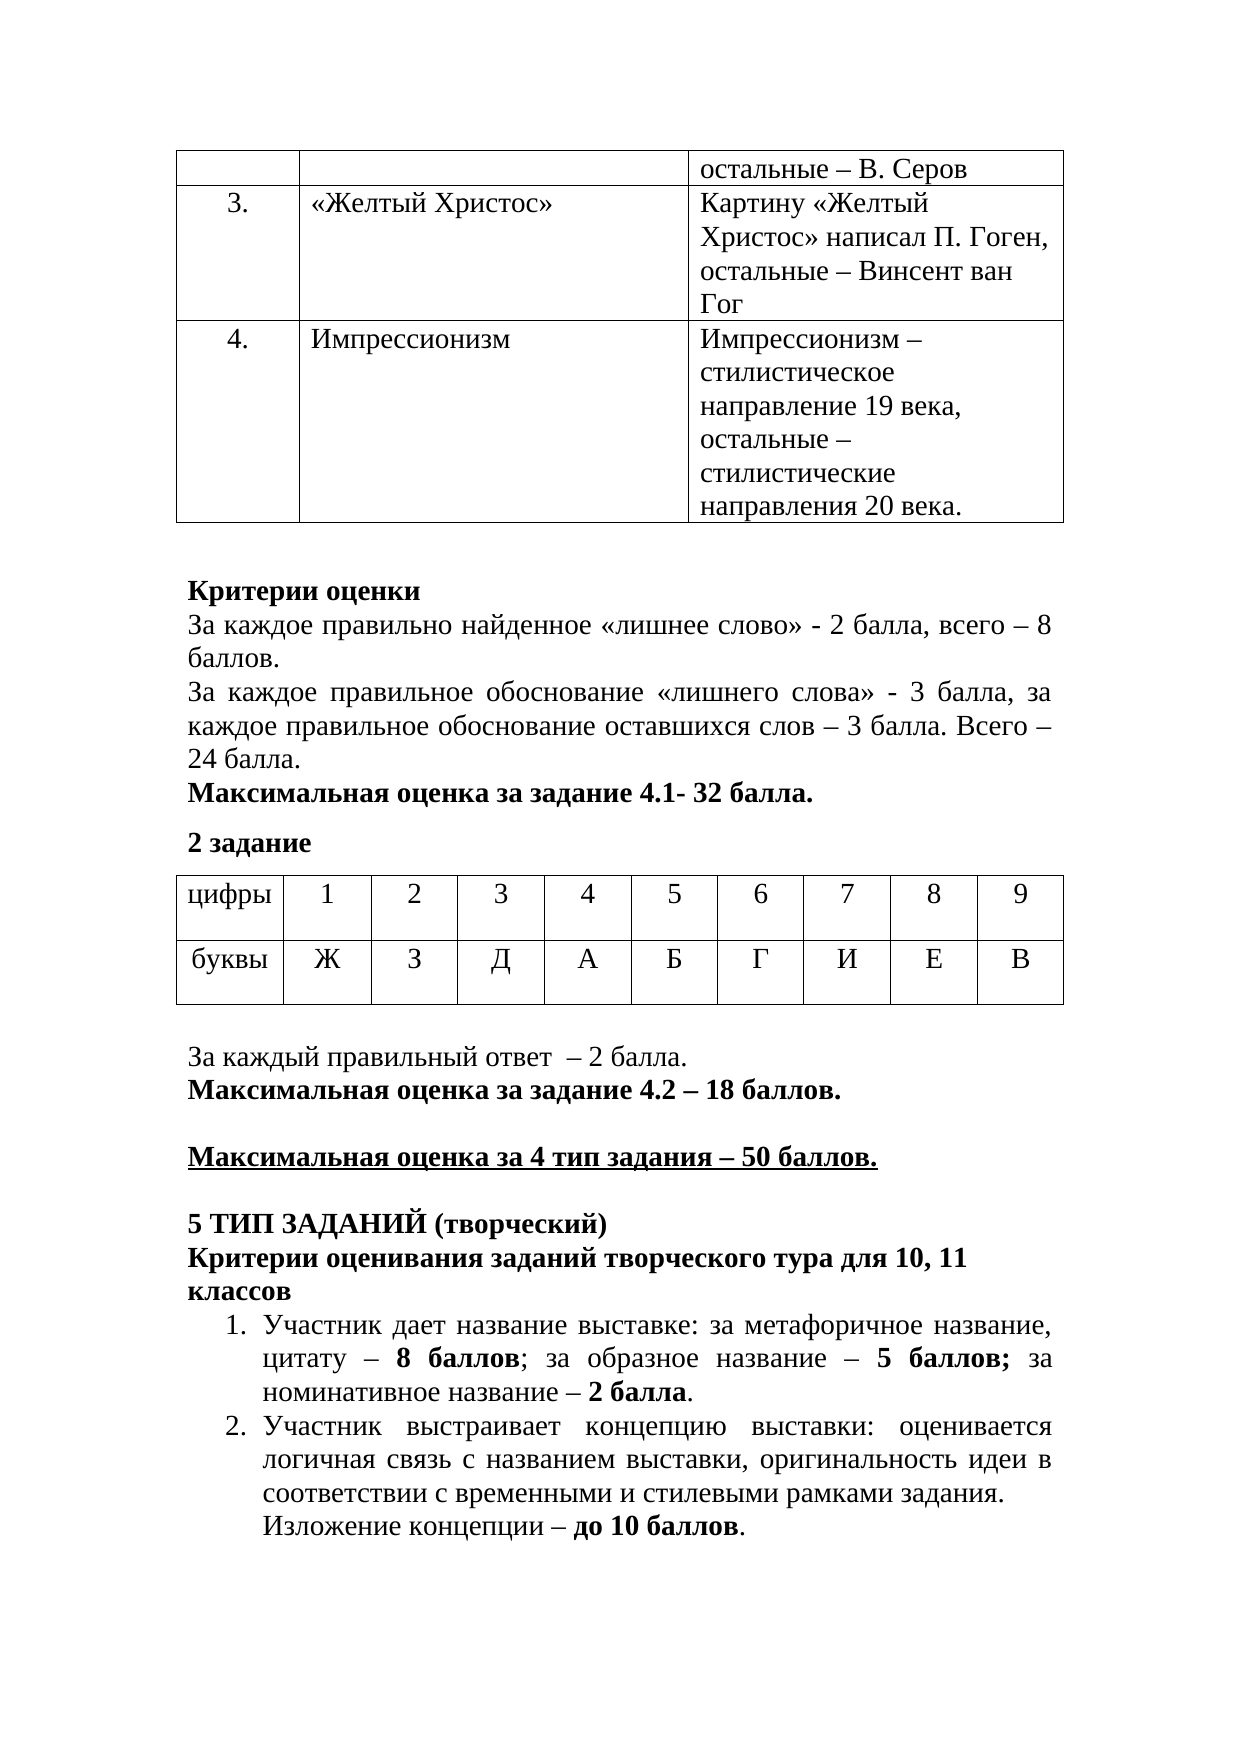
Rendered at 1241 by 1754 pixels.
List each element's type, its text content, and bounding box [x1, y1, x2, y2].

table_cell 4. [177, 321, 299, 522]
table_cell Д [458, 941, 544, 1004]
text 2 задание [187, 825, 1053, 858]
table_header 9 [978, 876, 1063, 940]
text Максимальная оценка за задание 4.2 – 18 баллов. [187, 1072, 1053, 1106]
text 5 ТИП ЗАДАНИЙ (творческий) [187, 1206, 1053, 1240]
table_cell Импрессионизм – стилистическое направление 19 века, остальные – стилистические направления 20 века. [689, 321, 1063, 522]
table_cell А [545, 941, 631, 1004]
table_cell В [978, 941, 1063, 1004]
table_header 3 [458, 876, 544, 940]
table_cell Б [632, 941, 717, 1004]
table_cell Картину «Желтый Христос» написал П. Гоген, остальные – Винсент ван Гог [689, 186, 1063, 320]
text Изложение концепции – до 10 баллов. [262, 1508, 1053, 1542]
text Критерии оценивания заданий творческого тура для 10, 11 классов [187, 1240, 1053, 1307]
table_header 5 [632, 876, 717, 940]
table_cell 3. [177, 186, 299, 320]
table_cell Г [718, 941, 803, 1004]
text За каждое правильное обоснование «лишнего слова» - 3 балла, за каждое правильное обоснование оставшихся слов – 3 балла. Всего – 24 балла. [187, 674, 1053, 775]
text За каждое правильно найденное «лишнее слово» - 2 балла, всего – 8 баллов. [187, 607, 1053, 674]
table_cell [300, 151, 688, 184]
list Участник выстраивает концепцию выставки: оценивается логичная связь с названием выставки, оригинальность идеи в соответствии с временными и стилевыми рамками задания. [225, 1408, 1053, 1508]
table_header 6 [718, 876, 803, 940]
text Максимальная оценка за 4 тип задания – 50 баллов. [187, 1139, 1053, 1173]
table_header 7 [804, 876, 890, 940]
text За каждый правильный ответ – 2 балла. [187, 1039, 1053, 1072]
list Участник дает название выставке: за метафоричное название, цитату – 8 баллов; за образное название – 5 баллов; за номинативное название – 2 балла. [225, 1307, 1053, 1408]
table_header 4 [545, 876, 631, 940]
table_header цифры [177, 876, 283, 940]
table_cell Ж [284, 941, 371, 1004]
table_cell Импрессионизм [300, 321, 688, 522]
table_cell 2. [177, 151, 299, 184]
table_cell «Желтый Христос» [300, 186, 688, 320]
table_cell И [804, 941, 890, 1004]
table_cell З [372, 941, 457, 1004]
table_header 8 [891, 876, 977, 940]
subtitle Максимальная оценка за задание 4.1- 32 балла. [187, 775, 1053, 808]
table_cell Е [891, 941, 977, 1004]
table_header 2 [372, 876, 457, 940]
table_header 1 [284, 876, 371, 940]
text Критерии оценки [187, 573, 1053, 607]
table_cell буквы [177, 941, 283, 1004]
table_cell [689, 151, 1063, 184]
